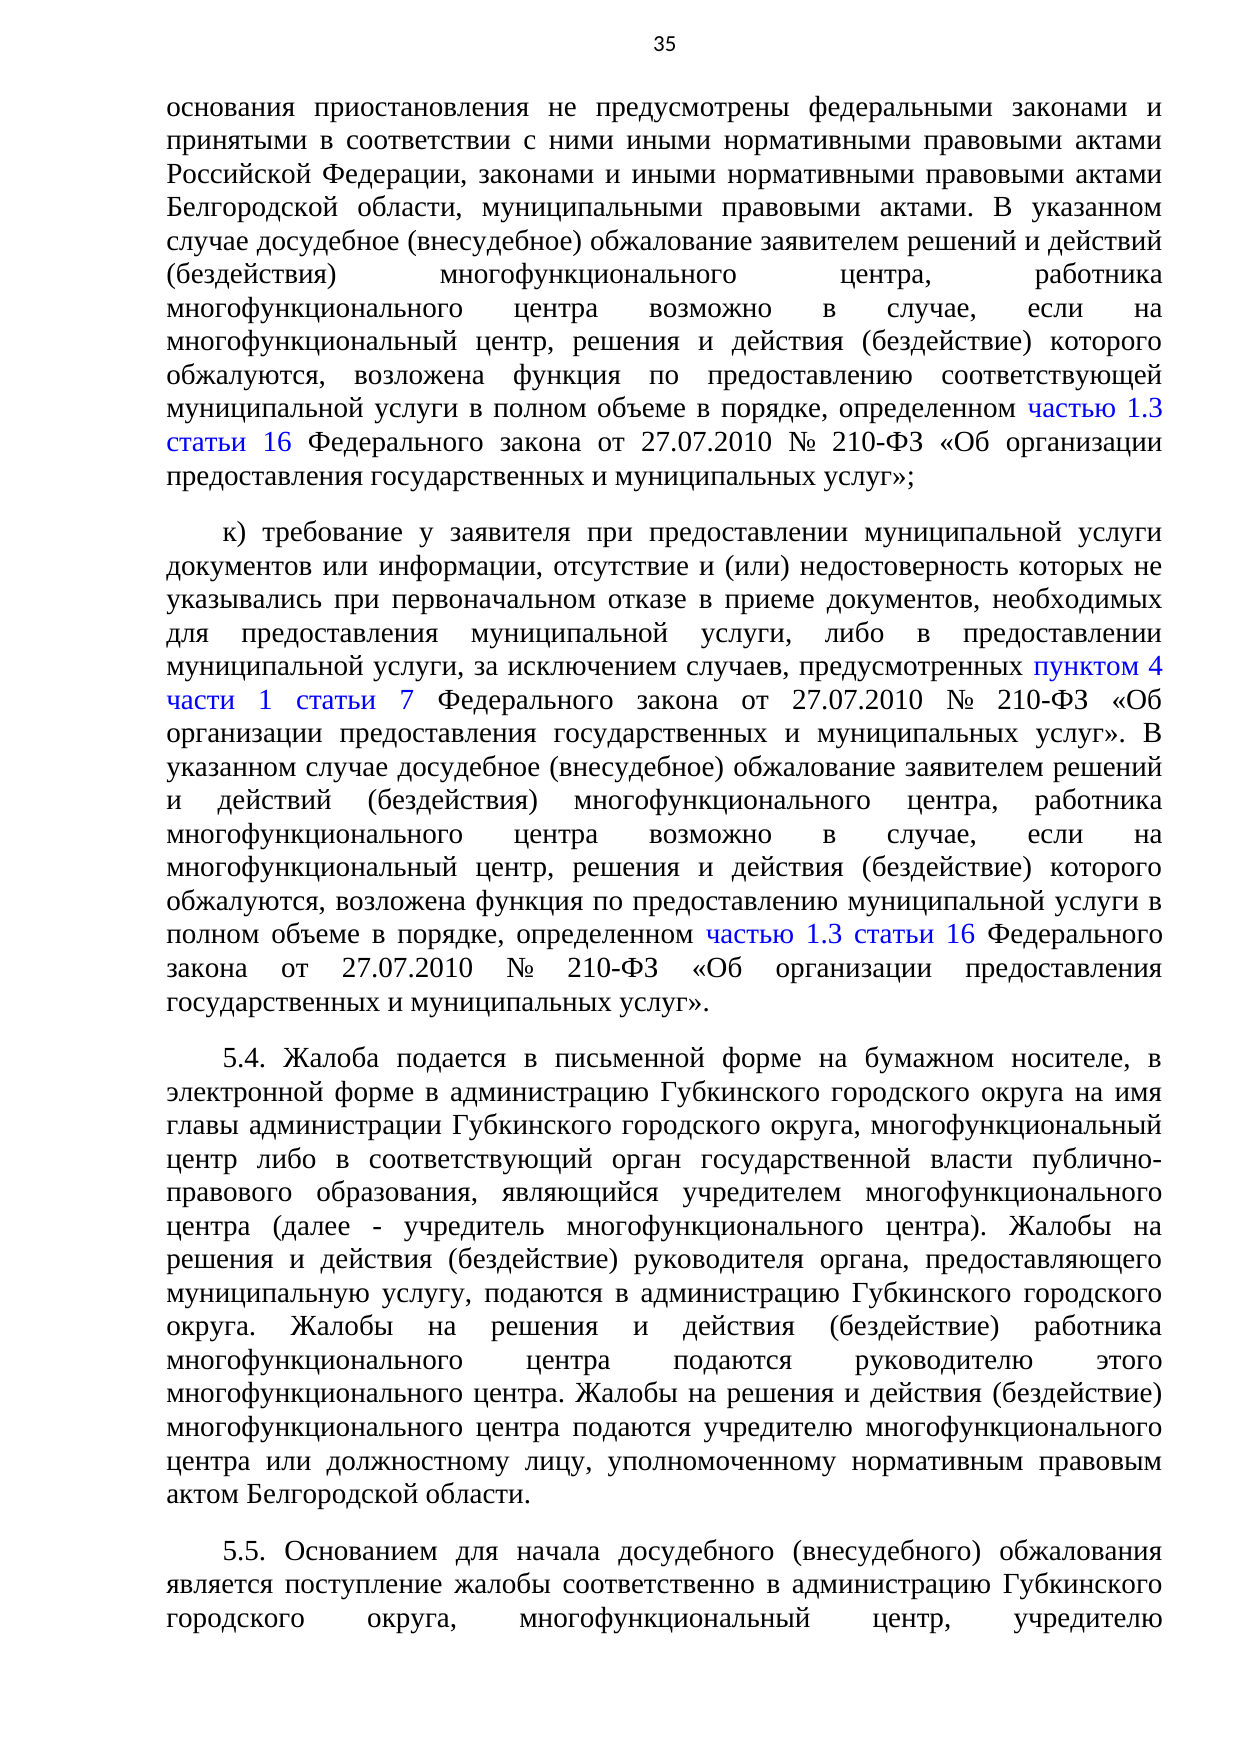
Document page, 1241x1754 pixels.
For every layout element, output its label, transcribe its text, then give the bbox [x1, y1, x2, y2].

text 5.4. Жалоба подается в письменной форме на бумажном носителе, в электронной форме в администрацию Губкинского городского округа на имя главы администрации Губкинского городского округа, многофункциональный центр либо в соответствующий орган государственной власти публично-правового образования, являющийся учредителем многофункционального центра (далее - учредитель многофункционального центра). Жалобы на решения и действия (бездействие) руководителя органа, предоставляющего муниципальную услугу, подаются в администрацию Губкинского городского округа. Жалобы на решения и действия (бездействие) работника многофункционального центра подаются руководителю этого многофункционального центра. Жалобы на решения и действия (бездействие) многофункционального центра подаются учредителю многофункционального центра или должностному лицу, уполномоченному нормативным правовым актом Белгородской области. [166, 1040, 1163, 1510]
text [166, 1533, 1163, 1633]
text к) требование у заявителя при предоставлении муниципальной услуги документов или информации, отсутствие и (или) недостоверность которых не указывались при первоначальном отказе в приеме документов, необходимых для предоставления муниципальной услуги, либо в предоставлении муниципальной услуги, за исключением случаев, предусмотренных пунктом 4 части 1 статьи 7 Федерального закона от 27.07.2010 № 210-ФЗ «Об организации предоставления государственных и муниципальных услуг». В указанном случае досудебное (внесудебное) обжалование заявителем решений и действий (бездействия) многофункционального центра, работника многофункционального центра возможно в случае, если на многофункциональный центр, решения и действия (бездействие) которого обжалуются, возложена функция по предоставлению муниципальной услуги в полном объеме в порядке, определенном частью 1.3 статьи 16 Федерального закона от 27.07.2010 № 210-ФЗ «Об организации предоставления государственных и муниципальных услуг». [166, 514, 1163, 1017]
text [166, 89, 1163, 491]
